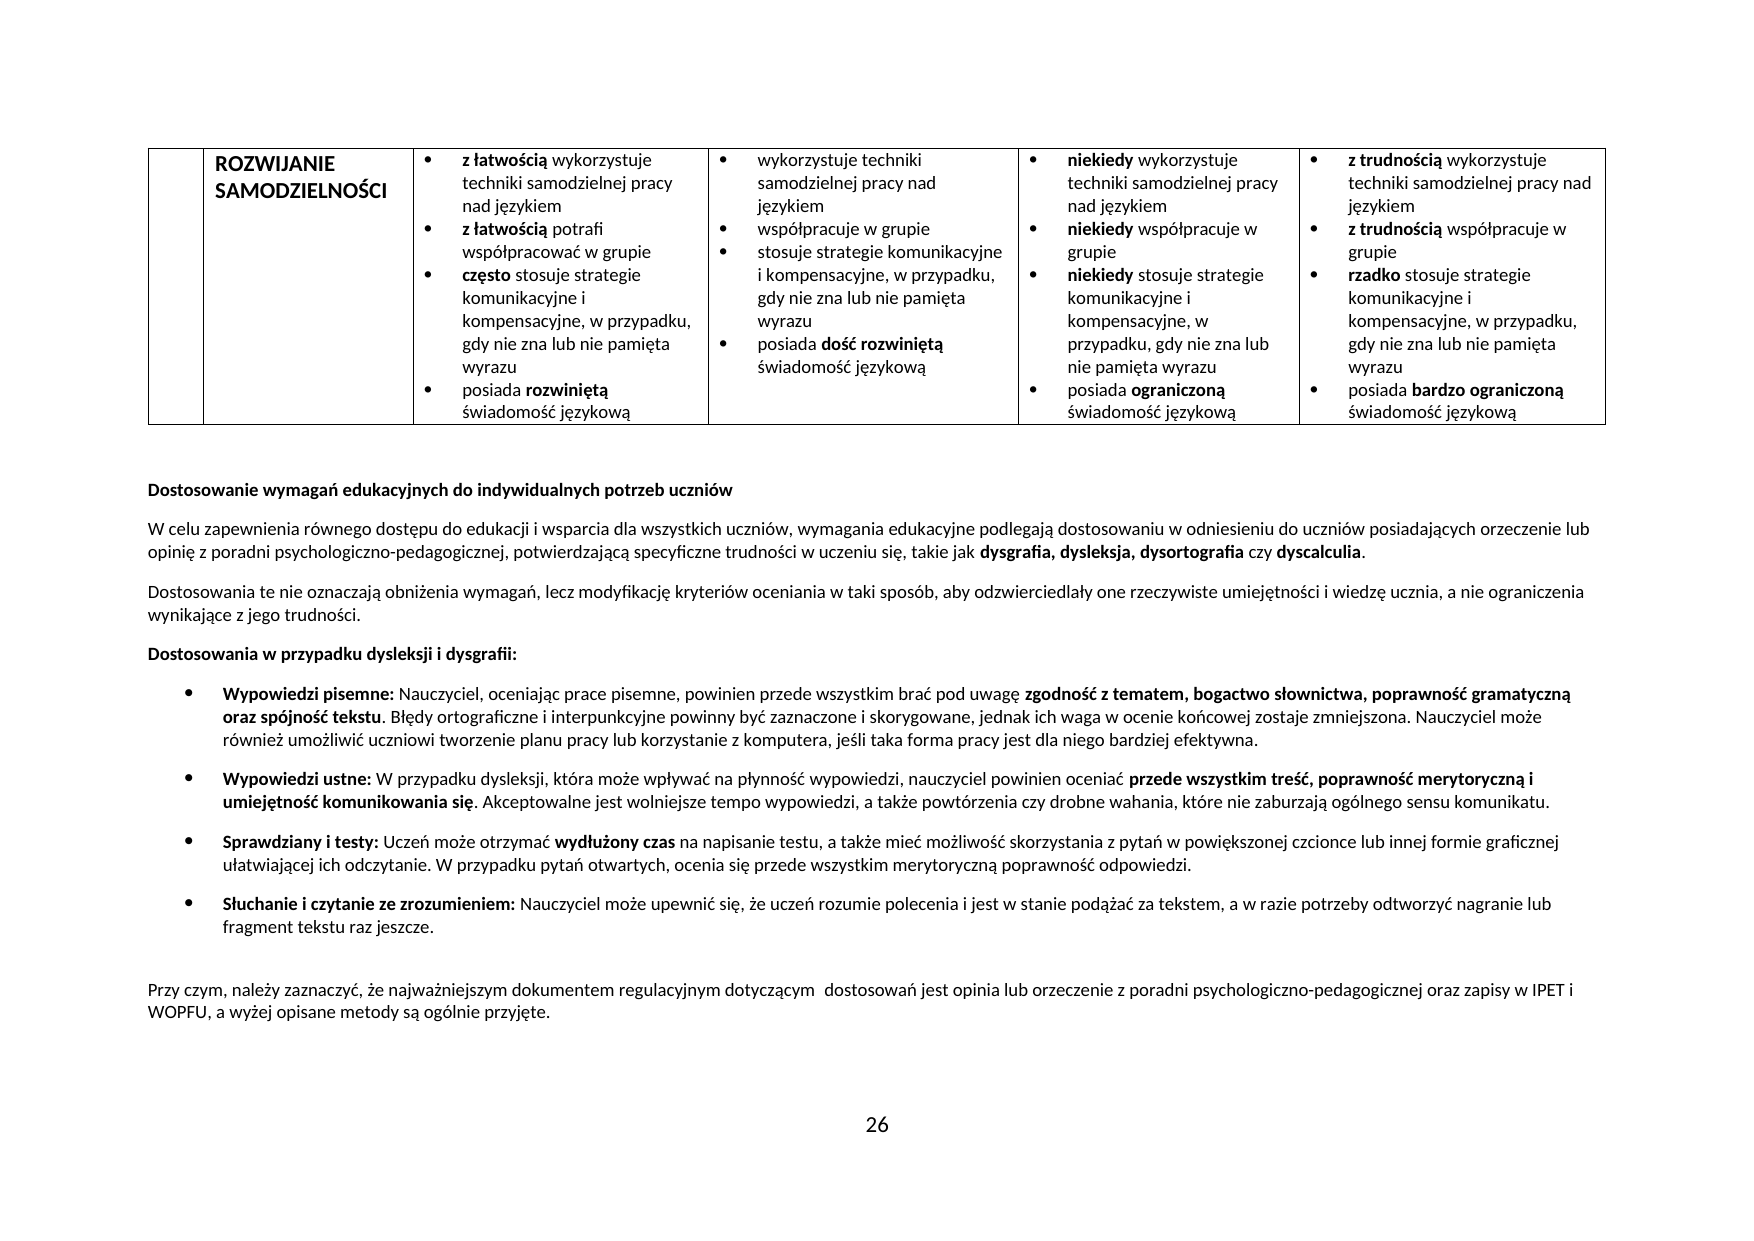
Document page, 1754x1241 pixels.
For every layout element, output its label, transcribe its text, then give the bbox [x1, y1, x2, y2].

text Dostosowanie wymagań edukacyjnych do indywidualnych potrzeb uczniów [148, 478, 1606, 501]
table_cell z łatwością wykorzystuje techniki samodzielnej pracy nad językiem z łatwością potrafi współpracować w grupie często stosuje strategie komunikacyjne i kompensacyjne, w przypadku, gdy nie zna lub nie pamięta wyrazu posiada rozwiniętą świadomość językową [414, 149, 708, 424]
text W celu zapewnienia równego dostępu do edukacji i wsparcia dla wszystkich uczniów, wymagania edukacyjne podlegają dostosowaniu w odniesieniu do uczniów posiadających orzeczenie lub opinię z poradni psychologiczno-pedagogicznej, potwierdzającą specyficzne trudności w uczeniu się, takie jak dysgrafia, dysleksja, dysortografia czy dyscalculia. [148, 517, 1606, 563]
list Wypowiedzi ustne: W przypadku dysleksji, która może wpływać na płynność wypowiedzi, nauczyciel powinien oceniać przede wszystkim treść, poprawność merytoryczną i umiejętność komunikowania się. Akceptowalne jest wolniejsze tempo wypowiedzi, a także powtórzenia czy drobne wahania, które nie zaburzają ogólnego sensu komunikatu. [185, 767, 1606, 813]
text Dostosowania w przypadku dysleksji i dysgrafii: [148, 642, 1606, 665]
list Wypowiedzi pisemne: Nauczyciel, oceniając prace pisemne, powinien przede wszystkim brać pod uwagę zgodność z tematem, bogactwo słownictwa, poprawność gramatyczną oraz spójność tekstu. Błędy ortograficzne i interpunkcyjne powinny być zaznaczone i skorygowane, jednak ich waga w ocenie końcowej zostaje zmniejszona. Nauczyciel może również umożliwić uczniowi tworzenie planu pracy lub korzystanie z komputera, jeśli taka forma pracy jest dla niego bardziej efektywna. [185, 682, 1606, 751]
list Słuchanie i czytanie ze zrozumieniem: Nauczyciel może upewnić się, że uczeń rozumie polecenia i jest w stanie podążać za tekstem, a w razie potrzeby odtworzyć nagranie lub fragment tekstu raz jeszcze. [185, 892, 1606, 938]
list Sprawdziany i testy: Uczeń może otrzymać wydłużony czas na napisanie testu, a także mieć możliwość skorzystania z pytań w powiększonej czcionce lub innej formie graficznej ułatwiającej ich odczytanie. W przypadku pytań otwartych, ocenia się przede wszystkim merytoryczną poprawność odpowiedzi. [185, 830, 1606, 876]
table_cell wykorzystuje techniki samodzielnej pracy nad językiem współpracuje w grupie stosuje strategie komunikacyjne i kompensacyjne, w przypadku, gdy nie zna lub nie pamięta wyrazu posiada dość rozwiniętą świadomość językową [709, 149, 1018, 424]
table_cell ROZWIJANIE SAMODZIELNOŚCI [204, 149, 413, 424]
table_cell niekiedy wykorzystuje techniki samodzielnej pracy nad językiem niekiedy współpracuje w grupie niekiedy stosuje strategie komunikacyjne i kompensacyjne, w przypadku, gdy nie zna lub nie pamięta wyrazu posiada ograniczoną świadomość językową [1019, 149, 1299, 424]
text Przy czym, należy zaznaczyć, że najważniejszym dokumentem regulacyjnym dotyczącym dostosowań jest opinia lub orzeczenie z poradni psychologiczno-pedagogicznej oraz zapisy w IPET i WOPFU, a wyżej opisane metody są ogólnie przyjęte. [551, 978, 1606, 1023]
text Dostosowania te nie oznaczają obniżenia wymagań, lecz modyfikację kryteriów oceniania w taki sposób, aby odzwierciedlały one rzeczywiste umiejętności i wiedzę ucznia, a nie ograniczenia wynikające z jego trudności. [148, 580, 1606, 626]
table_cell z trudnością wykorzystuje techniki samodzielnej pracy nad językiem z trudnością współpracuje w grupie rzadko stosuje strategie komunikacyjne i kompensacyjne, w przypadku, gdy nie zna lub nie pamięta wyrazu posiada bardzo ograniczoną świadomość językową [1300, 149, 1605, 424]
